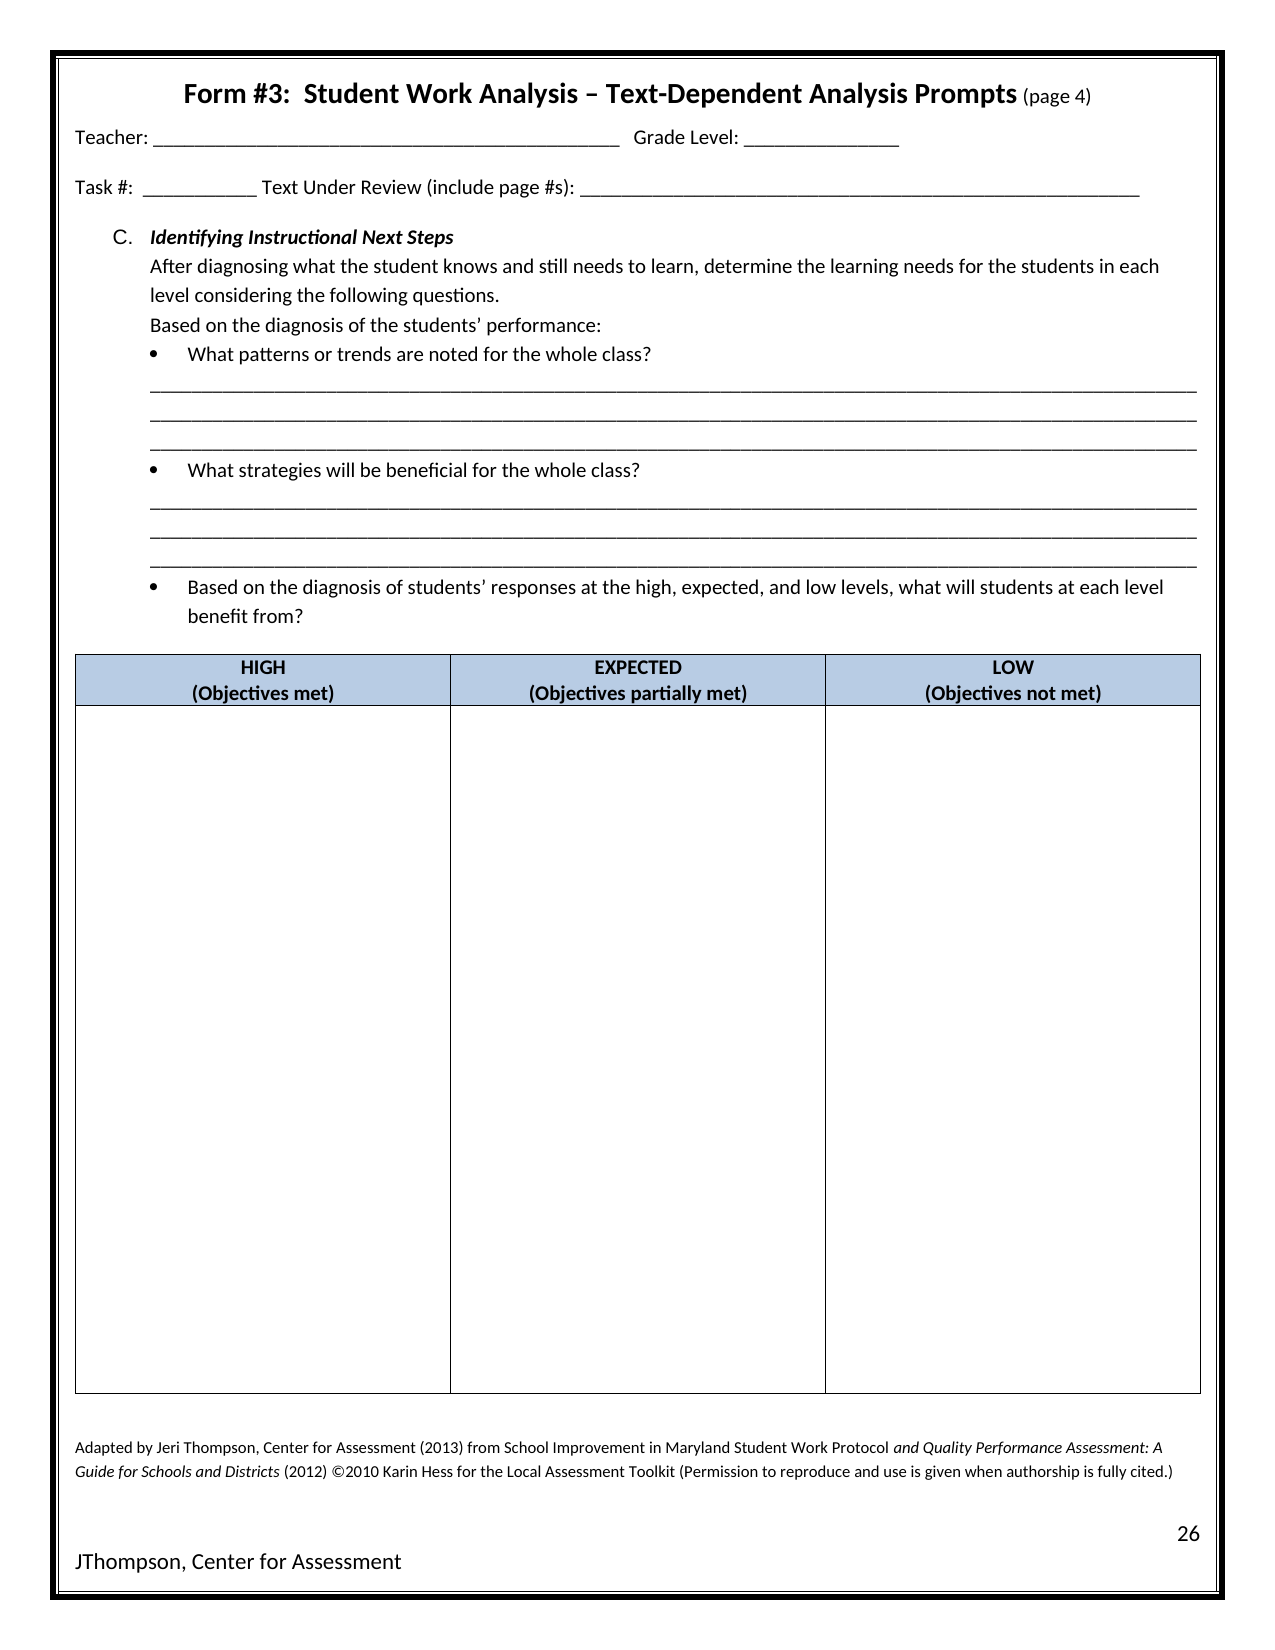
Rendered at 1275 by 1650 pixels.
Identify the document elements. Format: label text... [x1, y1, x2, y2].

table_cell [826, 706, 1200, 1393]
text Form #3: Student Work Analysis – Text-Dependent Analysis Prompts (page 4) [75, 75, 1200, 111]
text Adapted by Jeri Thompson, Center for Assessment (2013) from School Improvement in Maryland Student Work Protocol and Quality Performance Assessment: A Guide for Schools and Districts (2012) ©2010 Karin Hess for the Local Assessment Toolkit (Permission to reproduce and use is given when authorship is fully cited.) [75, 1438, 1200, 1481]
table_cell [76, 706, 450, 1393]
table_header HIGH (Objectives met) [76, 655, 450, 705]
list Identifying Instructional Next Steps [112, 224, 1200, 250]
list Based on the diagnosis of students’ responses at the high, expected, and low levels, what will students at each level benefit from? [150, 574, 1200, 629]
list What strategies will be beneficial for the whole class? [150, 458, 1200, 483]
list What patterns or trends are noted for the whole class? [150, 341, 1200, 366]
list After diagnosing what the student knows and still needs to learn, determine the learning needs for the students in each level considering the following questions. [150, 253, 1200, 308]
table_header EXPECTED (Objectives partially met) [451, 655, 825, 705]
text Teacher: _____________________________________________ Grade Level: _______________ [75, 124, 1200, 150]
table_header LOW (Objectives not met) [826, 655, 1200, 705]
list _______________________________________________________________________________________________________________________________________________________________________________________________________________________________________________________________________________________________________________ [150, 487, 1200, 571]
table_cell [451, 706, 825, 1393]
list Based on the diagnosis of the students’ performance: [150, 312, 1200, 337]
list _______________________________________________________________________________________________________________________________________________________________________________________________________________________________________________________________________________________________________________ [150, 370, 1200, 454]
text Task #: ___________ Text Under Review (include page #s): ______________________________________________________ [75, 174, 1200, 200]
